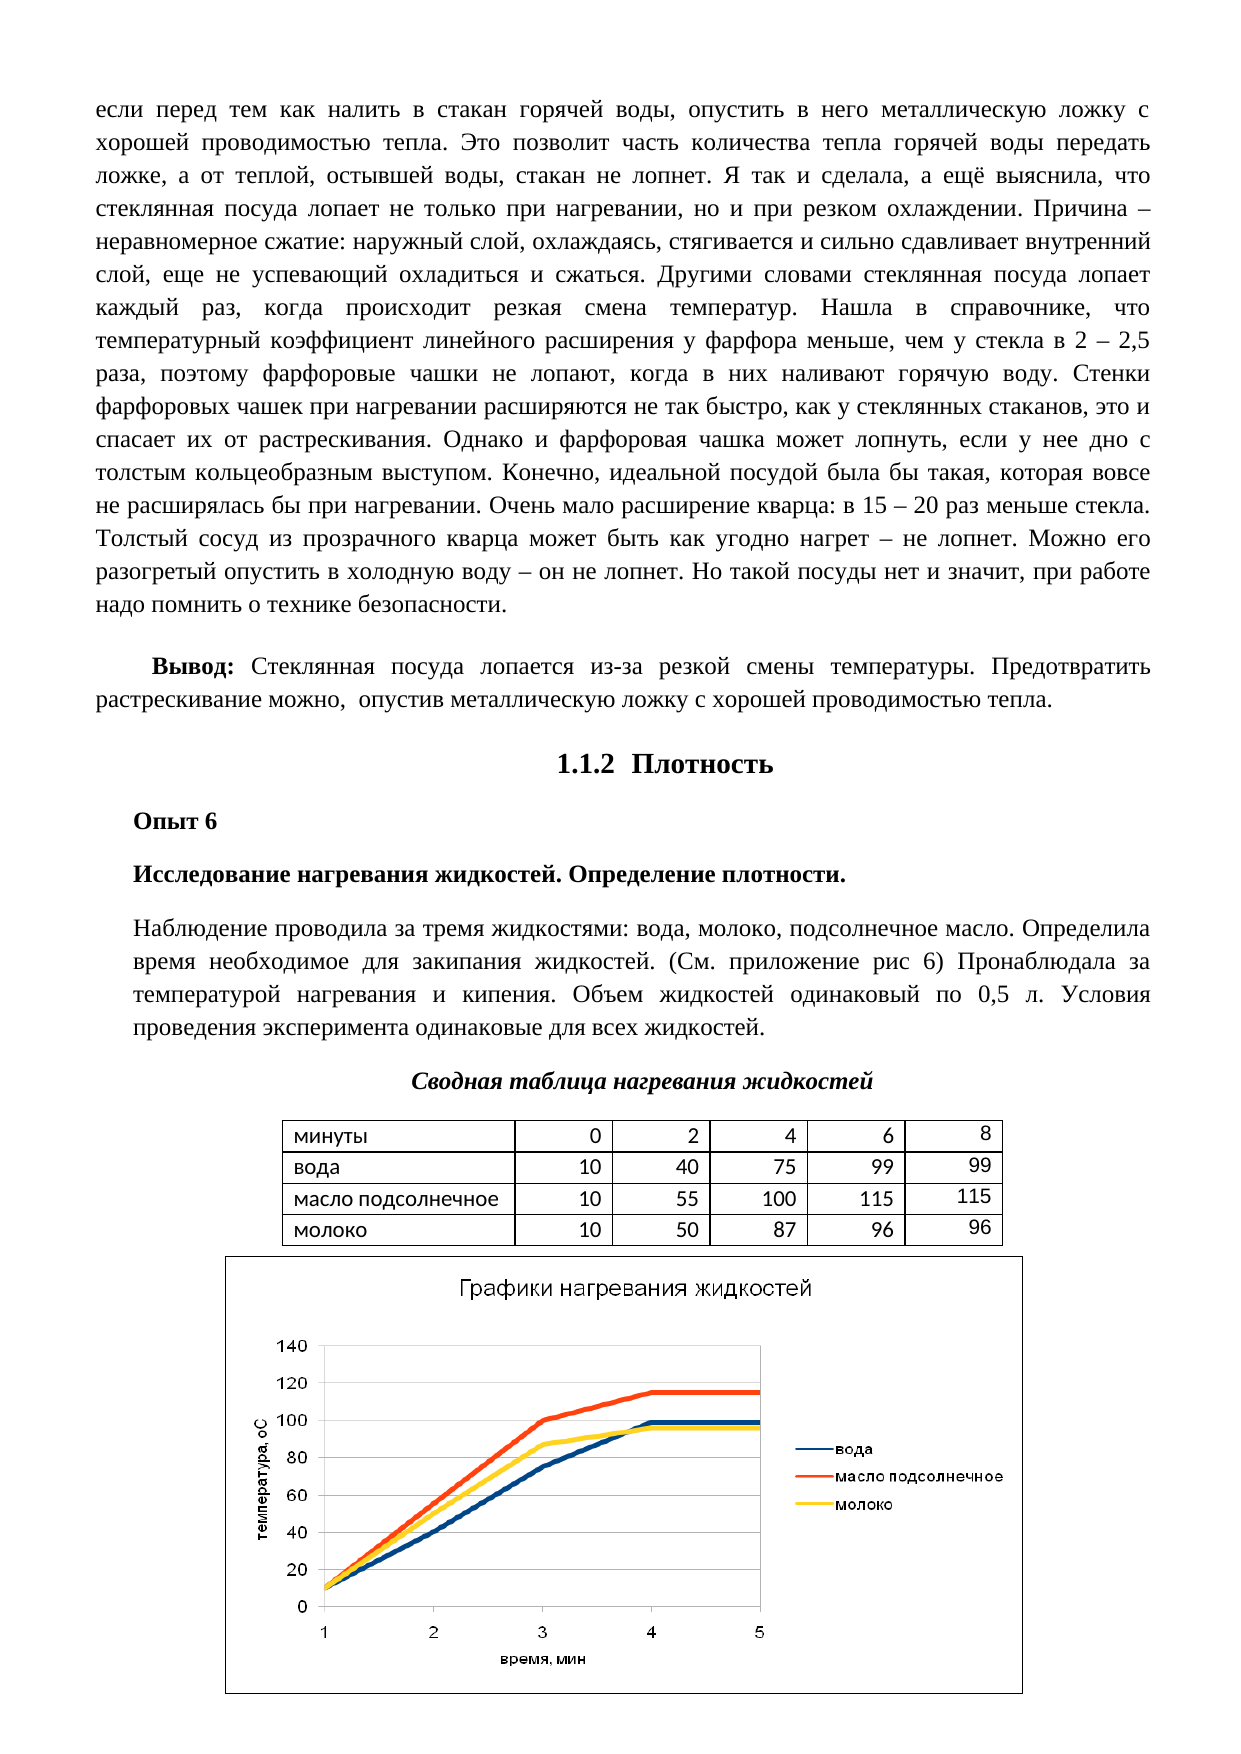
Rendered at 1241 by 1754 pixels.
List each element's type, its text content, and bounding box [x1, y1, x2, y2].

text Сводная таблица нагревания жидкостей [133, 1066, 1152, 1095]
table_header минуты [283, 1121, 514, 1151]
table_cell 40 [613, 1153, 709, 1183]
table_cell 99 [906, 1153, 1002, 1183]
table_cell 75 [711, 1153, 807, 1183]
text Исследование нагревания жидкостей. Определение плотности. [133, 859, 1152, 888]
table_cell 115 [906, 1184, 1002, 1214]
table_header 4 [711, 1121, 807, 1151]
picture [252, 1279, 1005, 1666]
table_header 2 [613, 1121, 709, 1151]
table_cell 10 [516, 1215, 612, 1245]
table_cell 50 [613, 1215, 709, 1245]
table_cell масло подсолнечное [283, 1184, 514, 1214]
table_cell 10 [516, 1153, 612, 1183]
table_cell 96 [906, 1215, 1002, 1245]
table_header 6 [808, 1121, 904, 1151]
table_cell 10 [516, 1184, 612, 1214]
table_header 0 [516, 1121, 612, 1151]
table_cell 87 [711, 1215, 807, 1245]
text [95, 94, 1152, 618]
table_cell 55 [613, 1184, 709, 1214]
text Вывод: Стеклянная посуда лопается из-за резкой смены температуры. Предотвратить растрескивание можно, опустив металлическую ложку с хорошей проводимостью тепла. [95, 651, 1152, 713]
table_cell вода [283, 1153, 514, 1183]
table_cell 100 [711, 1184, 807, 1214]
table_cell 99 [808, 1153, 904, 1183]
table_cell 96 [808, 1215, 904, 1245]
text Опыт 6 [133, 806, 1152, 834]
table_cell молоко [283, 1215, 514, 1245]
table_cell 115 [808, 1184, 904, 1214]
text Наблюдение проводила за тремя жидкостями: вода, молоко, подсолнечное масло. Определила время необходимое для закипания жидкостей. (См. приложение рис 6) Пронаблюдала за температурой нагревания и кипения. Объем жидкостей одинаковый по 0,5 л. Условия проведения эксперимента одинаковые для всех жидкостей. [133, 913, 1152, 1041]
table_header 8 [906, 1121, 1002, 1151]
list Плотность [178, 746, 1152, 780]
